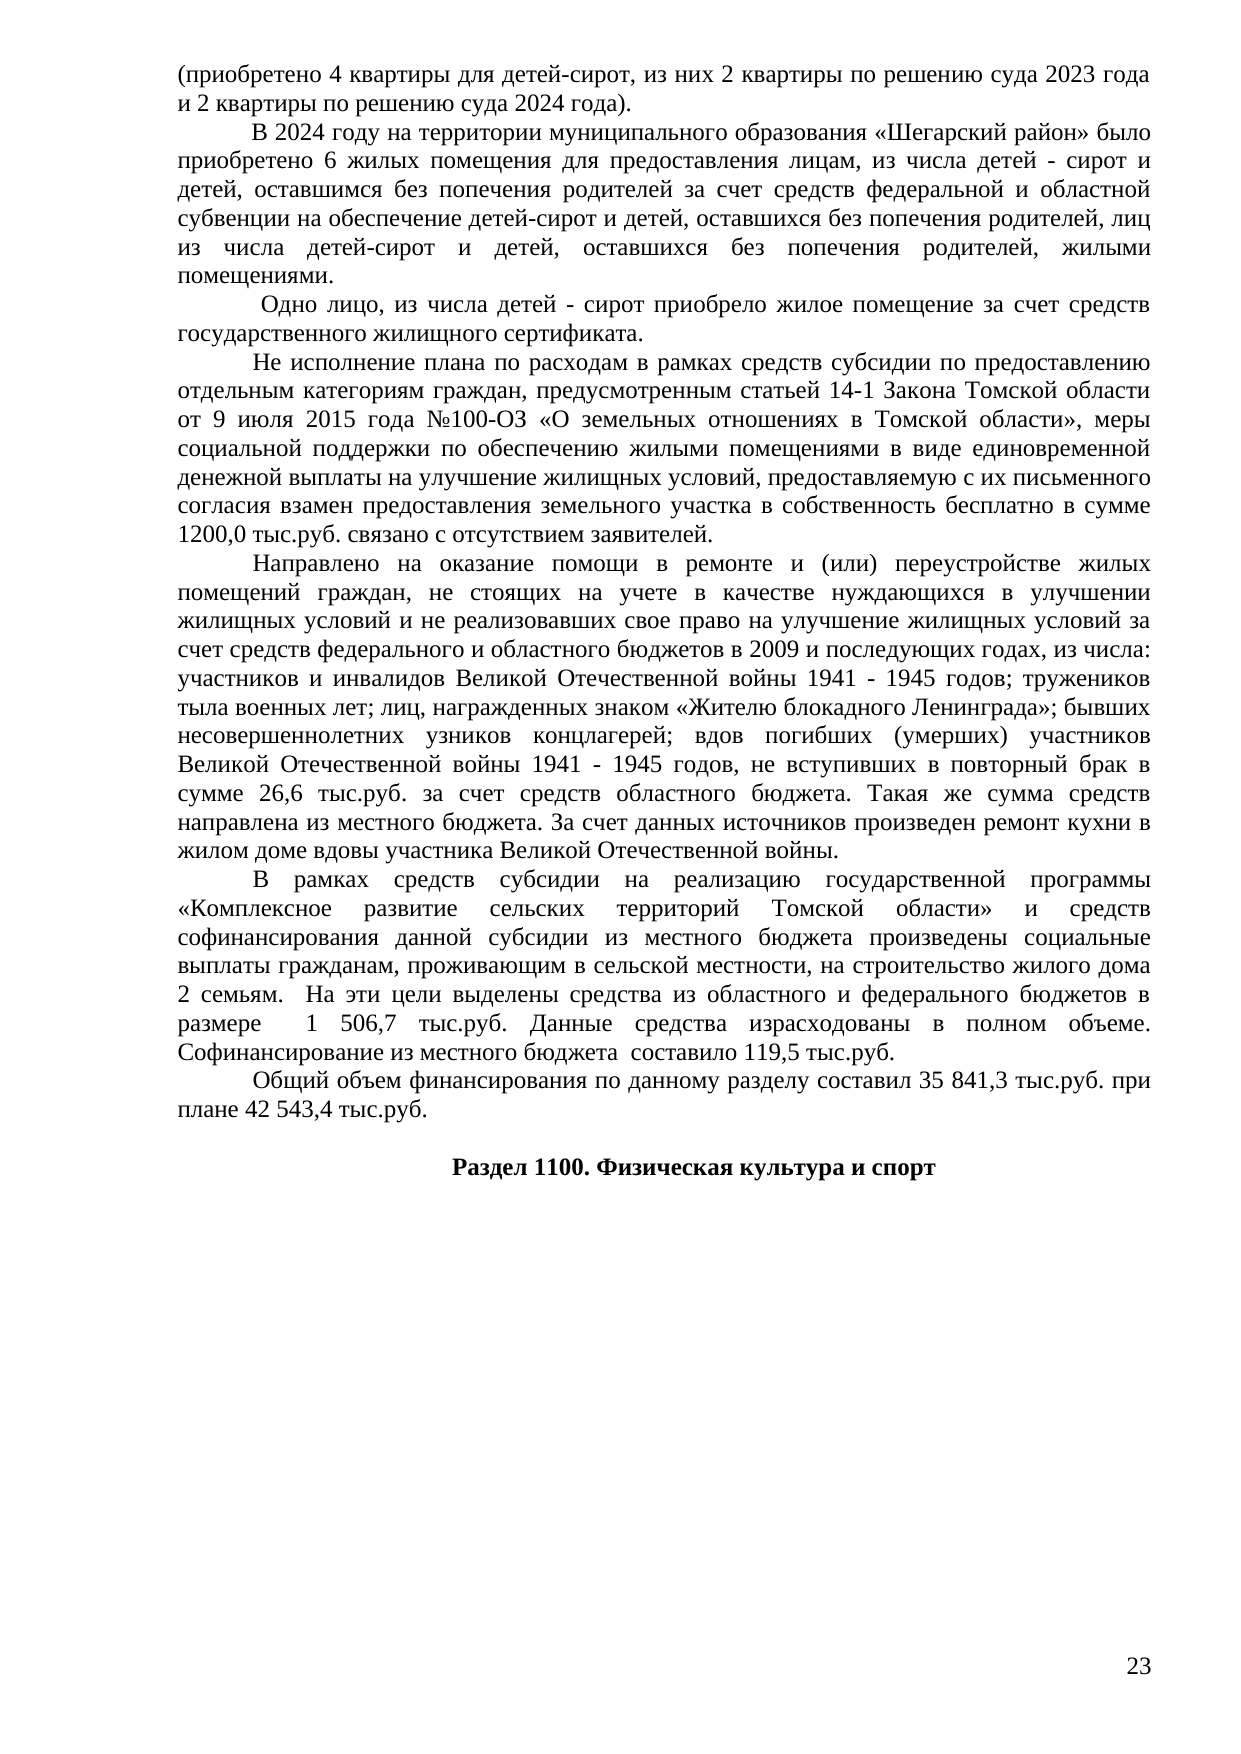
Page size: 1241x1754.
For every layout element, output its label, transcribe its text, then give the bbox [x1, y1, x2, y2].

text Одно лицо, из числа детей - сирот приобрело жилое помещение за счет средств государственного жилищного сертификата. [177, 289, 1152, 347]
text Раздел 1100. Физическая культура и спорт [177, 1152, 1137, 1180]
text Направлено на оказание помощи в ремонте и (или) переустройстве жилых помещений граждан, не стоящих на учете в качестве нуждающихся в улучшении жилищных условий и не реализовавших свое право на улучшение жилищных условий за счет средств федерального и областного бюджетов в 2009 и последующих годах, из числа: участников и инвалидов Великой Отечественной войны 1941 - 1945 годов; тружеников тыла военных лет; лиц, награжденных знаком «Жителю блокадного Ленинграда»; бывших несовершеннолетних узников концлагерей; вдов погибших (умерших) участников Великой Отечественной войны 1941 - 1945 годов, не вступивших в повторный брак в сумме 26,6 тыс.руб. за счет средств областного бюджета. Такая же сумма средств направлена из местного бюджета. За счет данных источников произведен ремонт кухни в жилом доме вдовы участника Великой Отечественной войны. [177, 548, 1152, 864]
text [177, 59, 1152, 117]
text В рамках средств субсидии на реализацию государственной программы «Комплексное развитие сельских территорий Томской области» и средств софинансирования данной субсидии из местного бюджета произведены социальные выплаты гражданам, проживающим в сельской местности, на строительство жилого дома 2 семьям. На эти цели выделены средства из областного и федерального бюджетов в размере 1 506,7 тыс.руб. Данные средства израсходованы в полном объеме. Софинансирование из местного бюджета составило 119,5 тыс.руб. [177, 864, 1152, 1065]
text Не исполнение плана по расходам в рамках средств субсидии по предоставлению отдельным категориям граждан, предусмотренным статьей 14-1 Закона Томской области от 9 июля 2015 года №100-ОЗ «О земельных отношениях в Томской области», меры социальной поддержки по обеспечению жилыми помещениями в виде единовременной денежной выплаты на улучшение жилищных условий, предоставляемую с их письменного согласия взамен предоставления земельного участка в собственность бесплатно в сумме 1200,0 тыс.руб. связано с отсутствием заявителей. [177, 347, 1152, 548]
text Общий объем финансирования по данному разделу составил 35 841,3 тыс.руб. при плане 42 543,4 тыс.руб. [177, 1065, 1152, 1123]
text В 2024 году на территории муниципального образования «Шегарский район» было приобретено 6 жилых помещения для предоставления лицам, из числа детей - сирот и детей, оставшимся без попечения родителей за счет средств федеральной и областной субвенции на обеспечение детей-сирот и детей, оставшихся без попечения родителей, лиц из числа детей-сирот и детей, оставшихся без попечения родителей, жилыми помещениями. [177, 117, 1152, 289]
